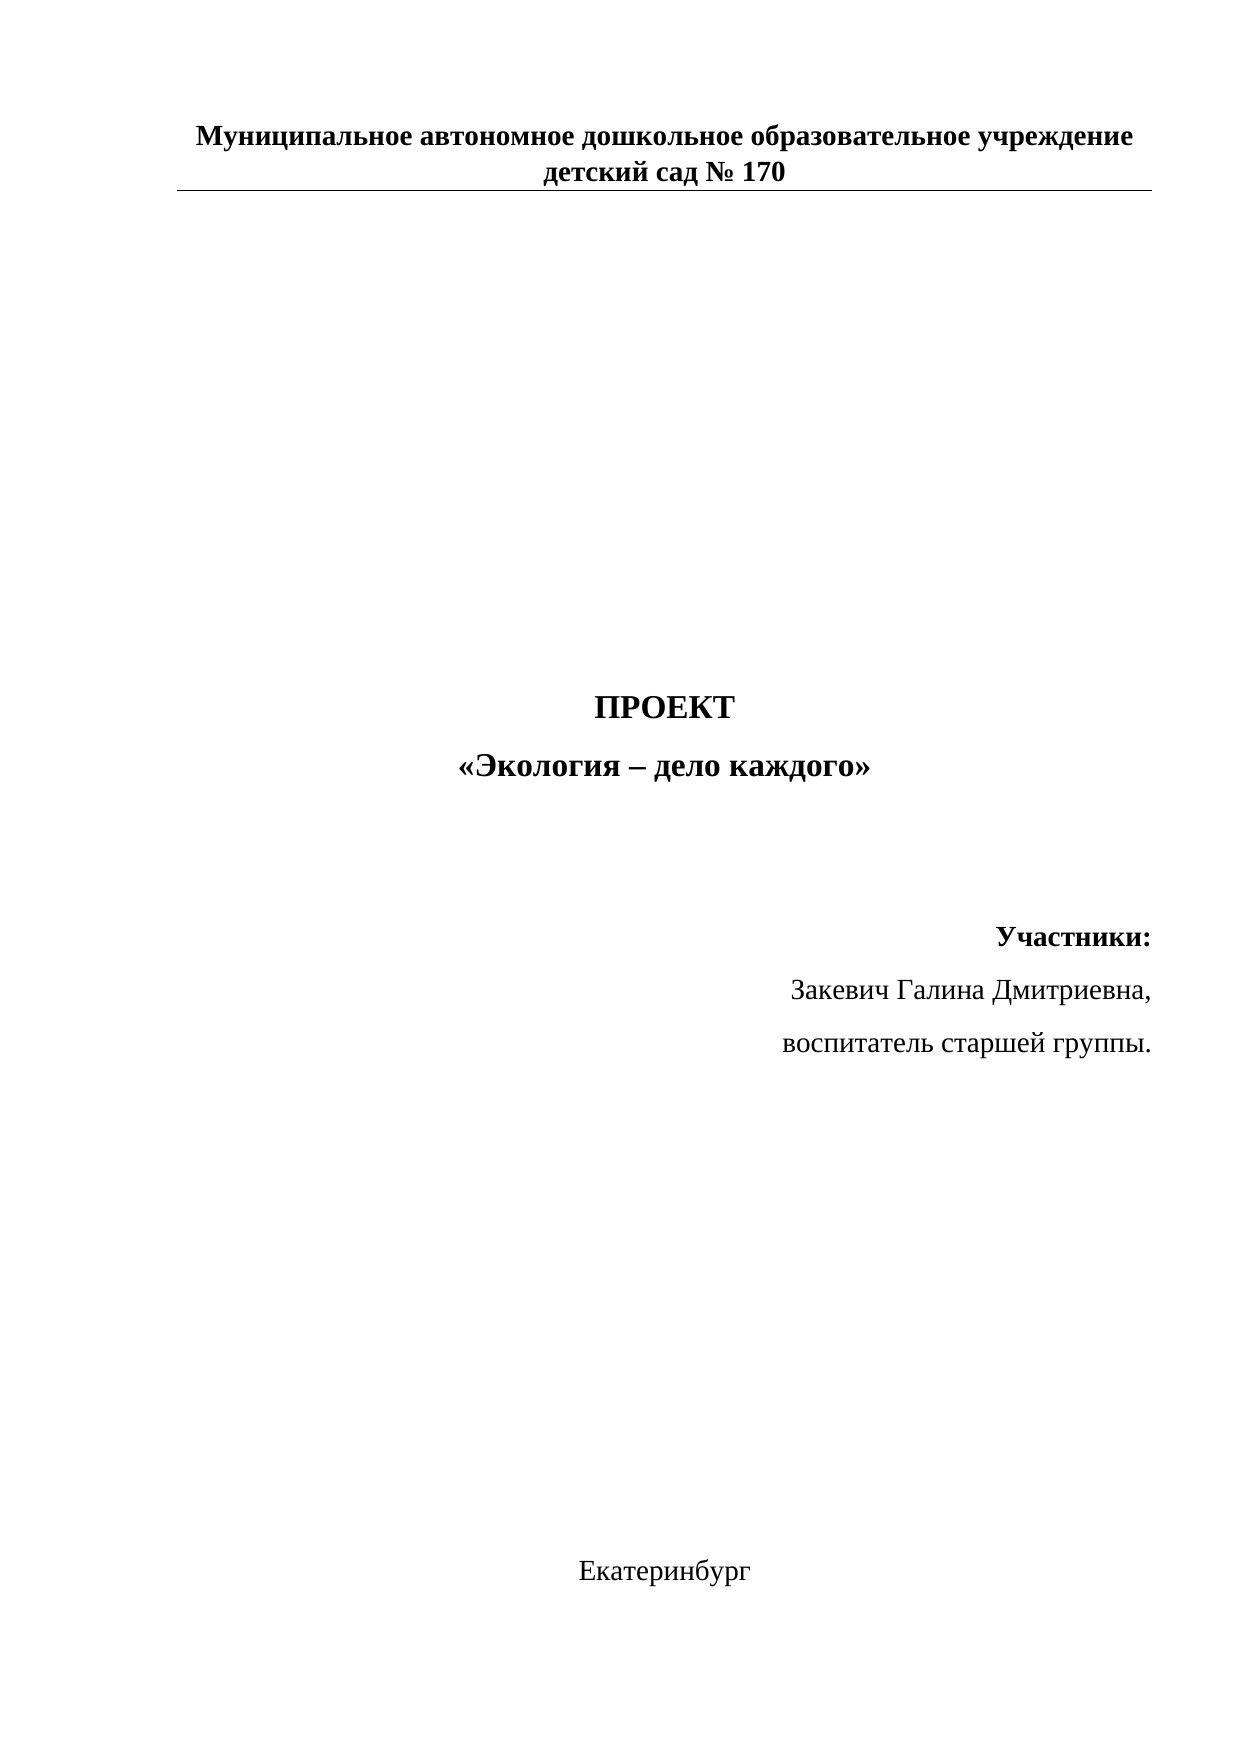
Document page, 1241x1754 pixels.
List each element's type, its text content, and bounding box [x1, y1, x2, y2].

text ПРОЕКТ [177, 687, 1152, 726]
text воспитатель старшей группы. [177, 1025, 1152, 1058]
text Закевич Галина Дмитриевна, [177, 972, 1152, 1006]
text Муниципальное автономное дошкольное образовательное учреждение детский сад № 170 [177, 118, 1152, 190]
text «Экология – дело каждого» [177, 745, 1152, 783]
text Участники: [177, 919, 1152, 953]
text Екатеринбург [177, 1553, 1152, 1587]
